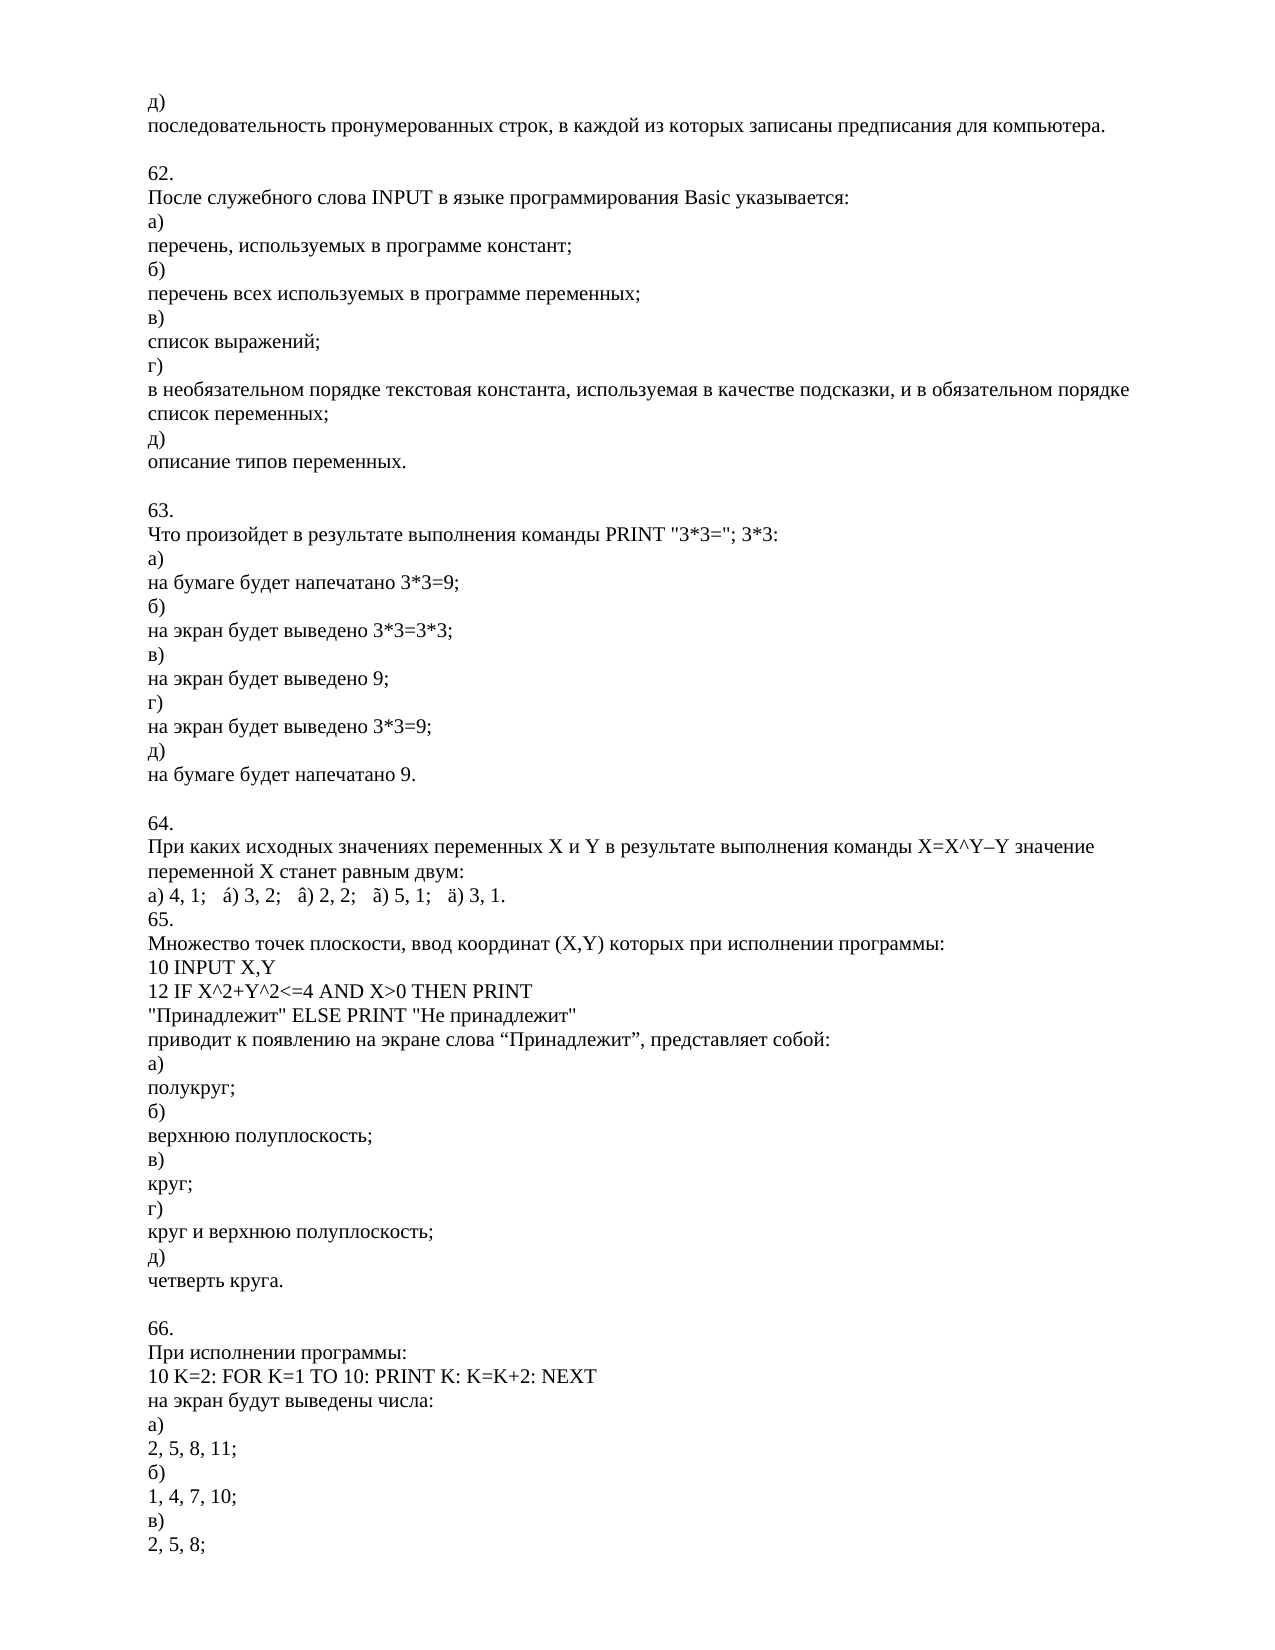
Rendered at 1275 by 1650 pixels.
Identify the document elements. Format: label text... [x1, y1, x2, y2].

text После служебного слова INPUT в языке программирования Basic указывается: [148, 185, 1186, 209]
text четверть круга. [148, 1268, 1186, 1292]
text перечень, используемых в программе констант; [148, 233, 1186, 257]
text б) [148, 1099, 1186, 1123]
text При каких исходных значениях переменных X и Y в результате выполнения команды X=X^Y–Y значение переменной X станет равным двум: [148, 834, 1186, 883]
text на экран будет выведено 3*3=3*3; [148, 618, 1186, 642]
text 2, 5, 8, 11; [148, 1436, 1186, 1460]
text Что произойдет в результате выполнения команды PRINT "3*3="; 3*3: [148, 522, 1186, 546]
text При исполнении программы: [148, 1340, 1186, 1364]
text на бумаге будет напечатано 3*3=9; [148, 570, 1186, 594]
text б) [148, 257, 1186, 281]
text а) [148, 1051, 1186, 1075]
text 10 K=2: FOR K=1 TO 10: PRINT K: K=K+2: NEXT [148, 1364, 1186, 1388]
text 10 INPUT X,Y [148, 955, 1186, 979]
text а) [148, 209, 1186, 233]
text описание типов переменных. [148, 449, 1186, 473]
text приводит к появлению на экране слова “Принадлежит”, представляет собой: [148, 1027, 1186, 1051]
text г) [148, 353, 1186, 377]
text б) [148, 1460, 1186, 1484]
text в) [148, 1147, 1186, 1171]
text 62. [148, 161, 1186, 185]
text г) [148, 1195, 1186, 1219]
text в) [148, 642, 1186, 666]
text последовательность пронумерованных строк, в каждой из которых записаны предписания для компьютера. [148, 113, 1186, 137]
text в) [148, 305, 1186, 329]
text д) [148, 1243, 1186, 1268]
text д) [148, 738, 1186, 762]
text 65. [148, 907, 1186, 931]
text на бумаге будет напечатано 9. [148, 762, 1186, 786]
text 2, 5, 8; [148, 1532, 1186, 1556]
text г) [148, 690, 1186, 714]
text 12 IF X^2+Y^2<=4 AND X>0 THEN PRINT "Принадлежит" ELSE PRINT "Не принадлежит" [148, 979, 1186, 1027]
text перечень всех используемых в программе переменных; [148, 281, 1186, 305]
text а) [148, 546, 1186, 570]
text 66. [148, 1316, 1186, 1340]
text а) 4, 1; á) 3, 2; â) 2, 2; ã) 5, 1; ä) 3, 1. [148, 883, 1186, 907]
text б) [148, 594, 1186, 618]
text в) [148, 1508, 1186, 1532]
text д) [148, 425, 1186, 449]
text 1, 4, 7, 10; [148, 1484, 1186, 1508]
text д) [148, 88, 1186, 113]
text Множество точек плоскости, ввод координат (X,Y) которых при исполнении программы: [148, 931, 1186, 955]
text верхнюю полуплоскость; [148, 1123, 1186, 1147]
text круг и верхнюю полуплоскость; [148, 1219, 1186, 1243]
text круг; [148, 1171, 1186, 1195]
text полукруг; [148, 1075, 1186, 1099]
text 63. [148, 498, 1186, 522]
text в необязательном порядке текстовая константа, используемая в качестве подсказки, и в обязательном порядке список переменных; [148, 377, 1186, 425]
text на экран будут выведены числа: [148, 1388, 1186, 1412]
text на экран будет выведено 3*3=9; [148, 714, 1186, 738]
text на экран будет выведено 9; [148, 666, 1186, 690]
text а) [148, 1412, 1186, 1436]
text 64. [148, 810, 1186, 834]
text список выражений; [148, 329, 1186, 353]
